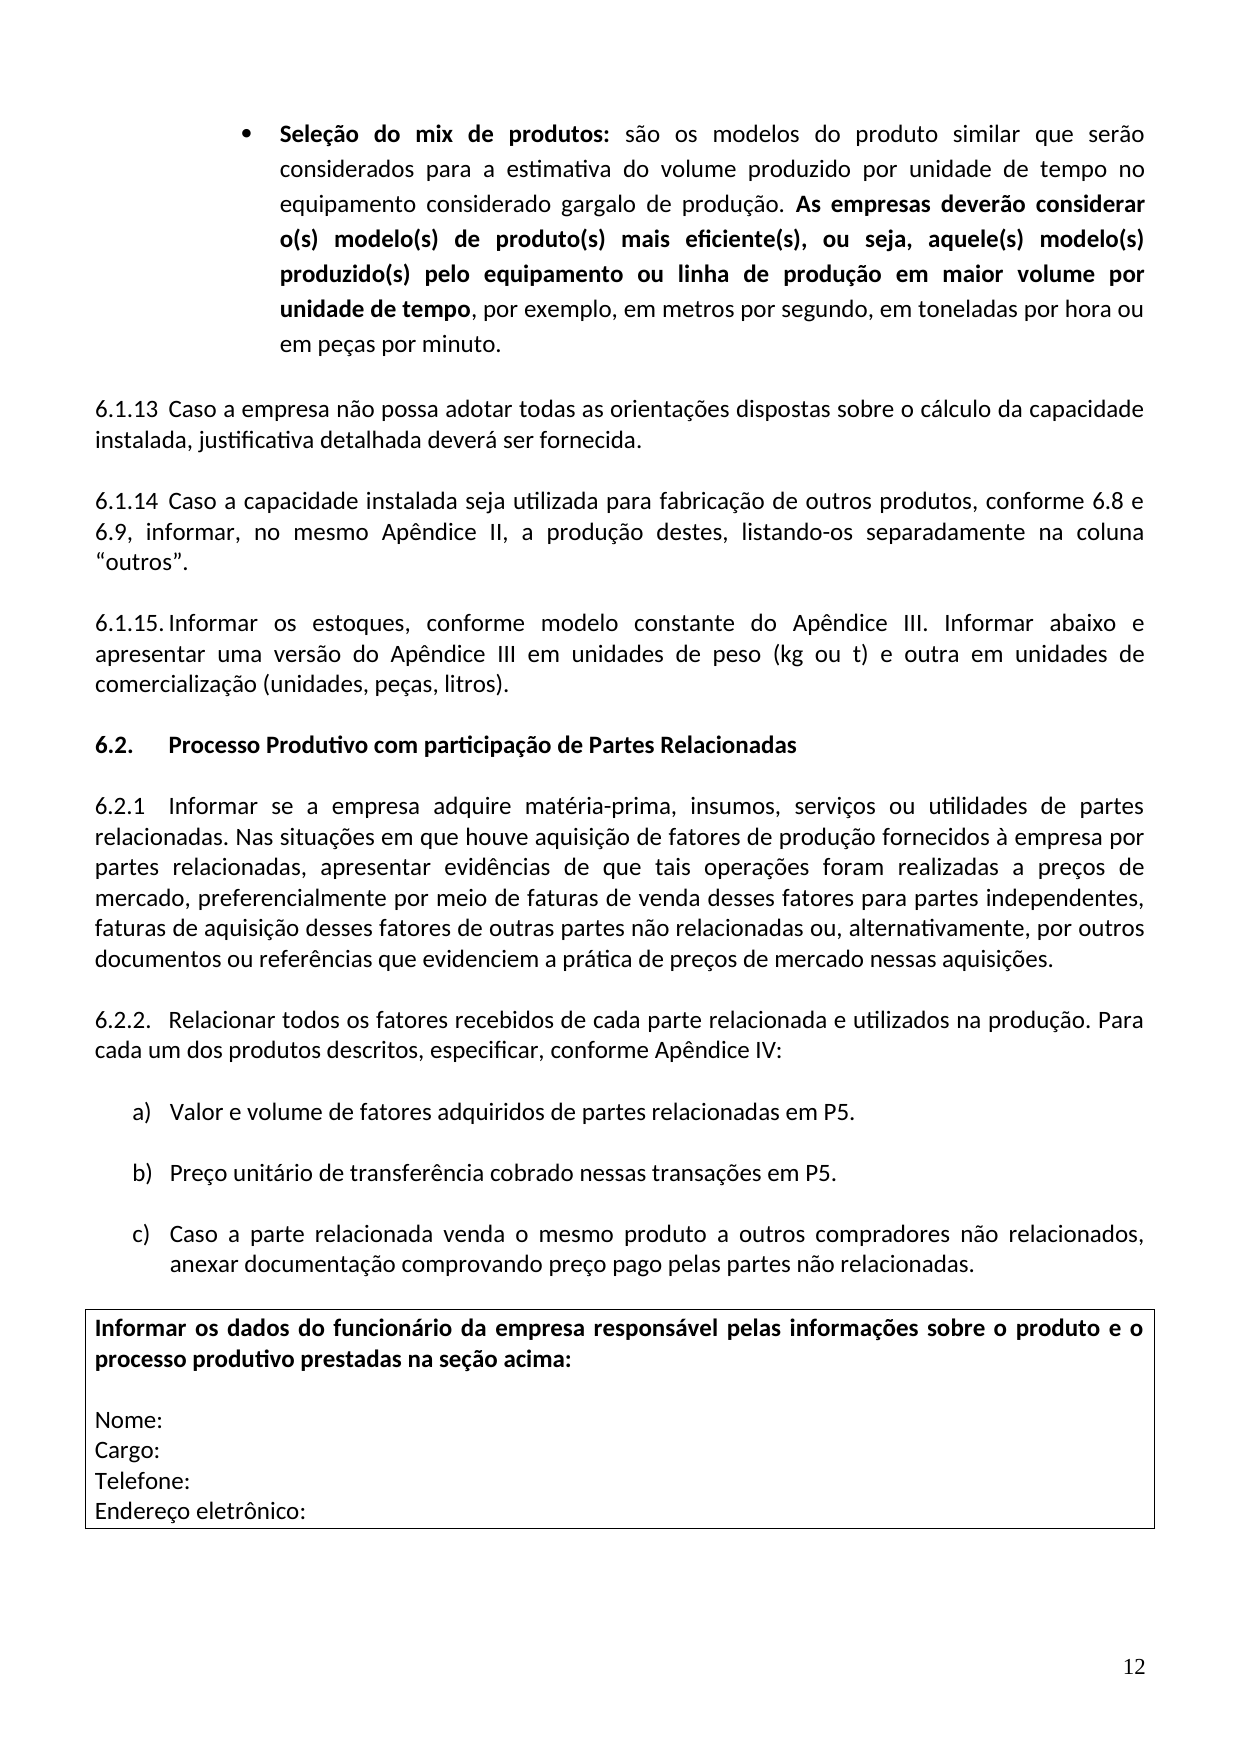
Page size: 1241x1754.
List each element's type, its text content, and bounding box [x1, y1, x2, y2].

text 6.1.15. Informar os estoques, conforme modelo constante do Apêndice III. Informar abaixo e apresentar uma versão do Apêndice III em unidades de peso (kg ou t) e outra em unidades de comercialização (unidades, peças, litros). [95, 607, 1146, 699]
list Seleção do mix de produtos: são os modelos do produto similar que serão considerados para a estimativa do volume produzido por unidade de tempo no equipamento considerado gargalo de produção. As empresas deverão considerar o(s) modelo(s) de produto(s) mais eficiente(s), ou seja, aquele(s) modelo(s) produzido(s) pelo equipamento ou linha de produção em maior volume por unidade de tempo, por exemplo, em metros por segundo, em toneladas por hora ou em peças por minuto. [242, 118, 1146, 359]
list Caso a parte relacionada venda o mesmo produto a outros compradores não relacionados, anexar documentação comprovando preço pago pelas partes não relacionadas. [132, 1218, 1146, 1279]
list Preço unitário de transferência cobrado nessas transações em P5. [132, 1157, 1146, 1187]
text Telefone: [94, 1465, 1146, 1492]
text 6.1.14 Caso a capacidade instalada seja utilizada para fabricação de outros produtos, conforme 6.8 e 6.9, informar, no mesmo Apêndice II, a produção destes, listando-os separadamente na coluna “outros”. [95, 485, 1146, 577]
list Valor e volume de fatores adquiridos de partes relacionadas em P5. [132, 1096, 1146, 1126]
text 6.2. Processo Produtivo com participação de Partes Relacionadas [95, 729, 1146, 760]
text Informar os dados do funcionário da empresa responsável pelas informações sobre o produto e o processo produtivo prestadas na seção acima: [86, 1310, 1154, 1373]
text Endereço eletrônico: [86, 1492, 1154, 1528]
text 6.2.2. Relacionar todos os fatores recebidos de cada parte relacionada e utilizados na produção. Para cada um dos produtos descritos, especificar, conforme Apêndice IV: [94, 1004, 1146, 1065]
text Cargo: [94, 1434, 1146, 1465]
text Nome: [94, 1404, 1146, 1434]
text 6.2.1 Informar se a empresa adquire matéria-prima, insumos, serviços ou utilidades de partes relacionadas. Nas situações em que houve aquisição de fatores de produção fornecidos à empresa por partes relacionadas, apresentar evidências de que tais operações foram realizadas a preços de mercado, preferencialmente por meio de faturas de venda desses fatores para partes independentes, faturas de aquisição desses fatores de outras partes não relacionadas ou, alternativamente, por outros documentos ou referências que evidenciem a prática de preços de mercado nessas aquisições. [94, 790, 1146, 973]
text 6.1.13 Caso a empresa não possa adotar todas as orientações dispostas sobre o cálculo da capacidade instalada, justificativa detalhada deverá ser fornecida. [95, 394, 1146, 455]
